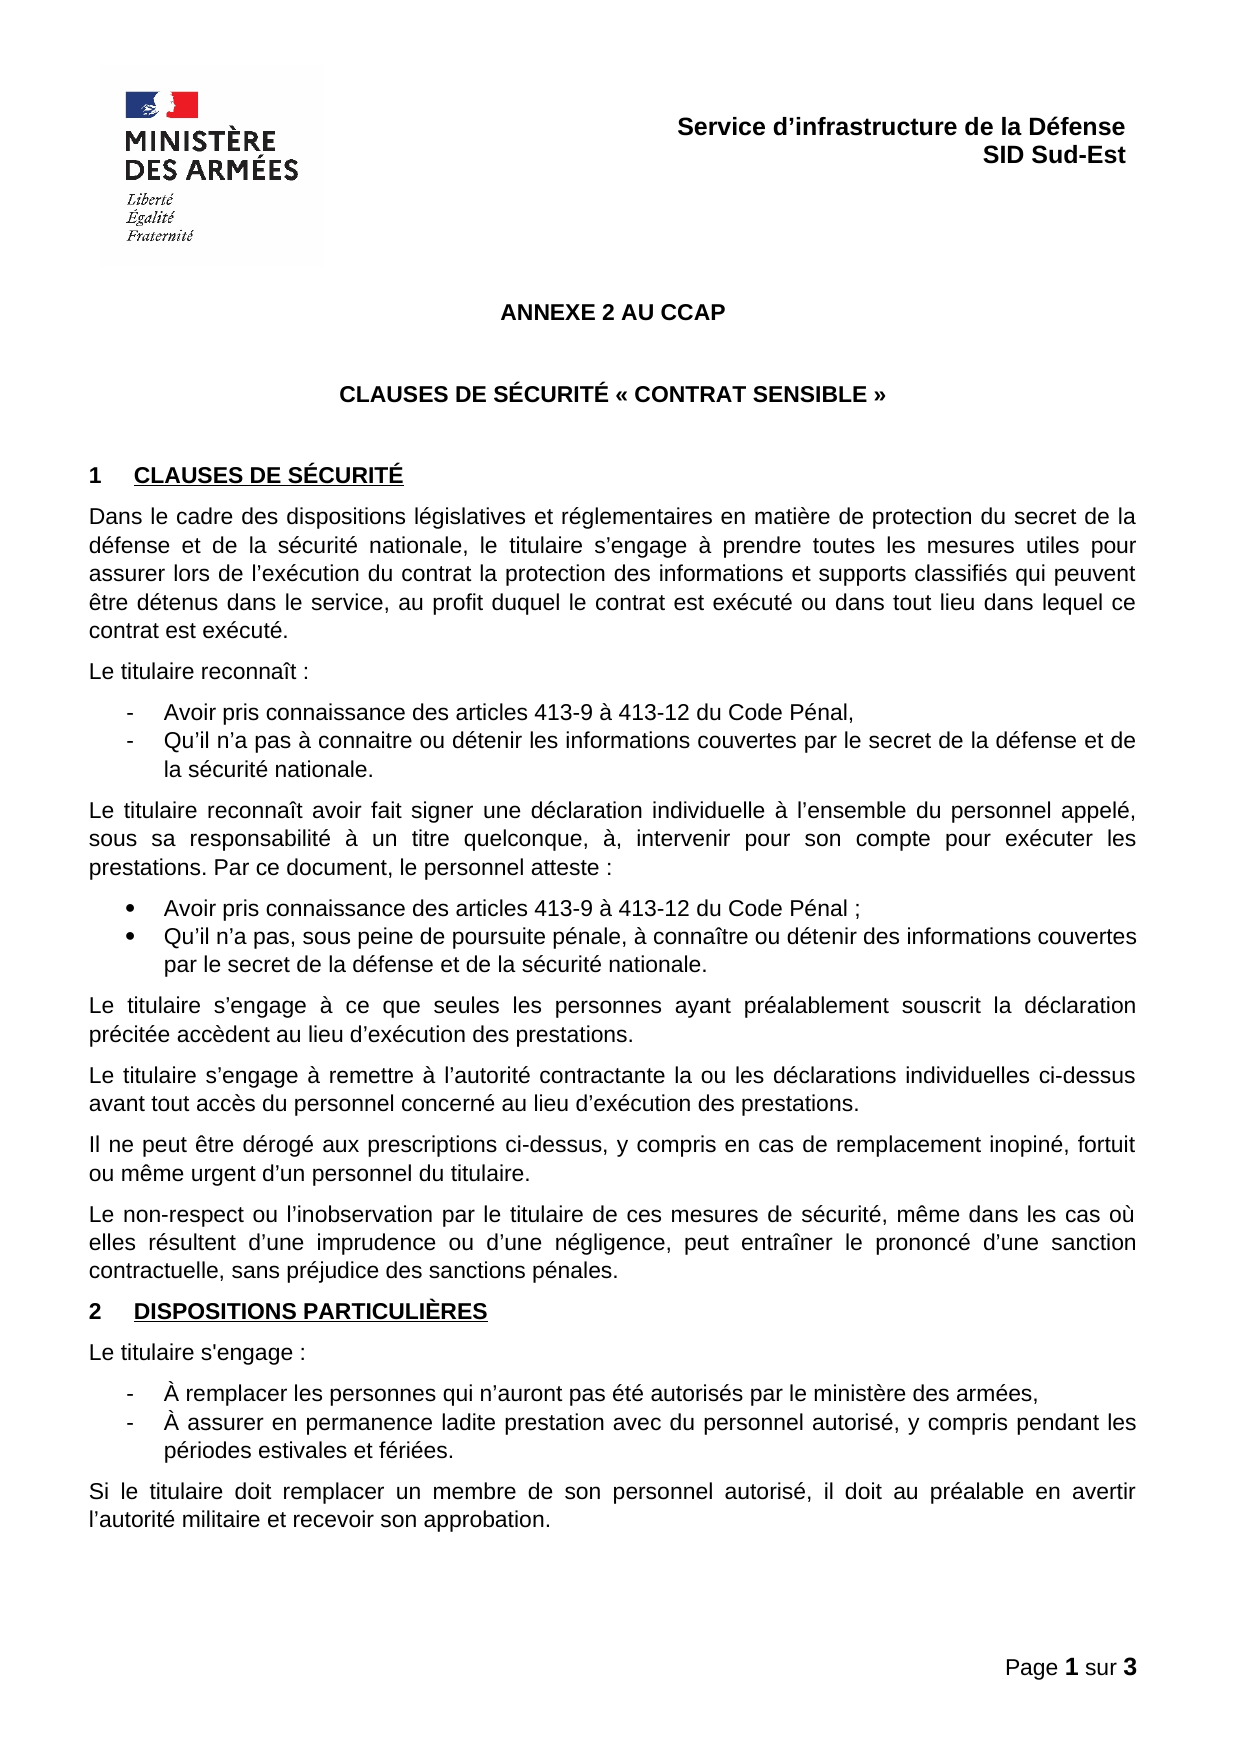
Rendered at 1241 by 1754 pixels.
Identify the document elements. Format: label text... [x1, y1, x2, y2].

text Le non-respect ou l’inobservation par le titulaire de ces mesures de sécurité, même dans les cas où elles résultent d’une imprudence ou d’une négligence, peut entraîner le prononcé d’une sanction contractuelle, sans préjudice des sanctions pénales. [89, 1201, 1137, 1284]
subtitle DISPOSITIONS PARTICULIÈRES [89, 1298, 1137, 1325]
list Avoir pris connaissance des articles 413-9 à 413-12 du Code Pénal ; [126, 894, 1137, 921]
text Le titulaire s’engage à ce que seules les personnes ayant préalablement souscrit la déclaration précitée accèdent au lieu d’exécution des prestations. [89, 992, 1137, 1047]
picture [100, 65, 324, 267]
text CLAUSES DE SÉCURITÉ « CONTRAT SENSIBLE » [89, 381, 1137, 407]
list Qu’il n’a pas, sous peine de poursuite pénale, à connaître ou détenir des informations couvertes par le secret de la défense et de la sécurité nationale. [126, 923, 1137, 978]
list Qu’il n’a pas à connaitre ou détenir les informations couvertes par le secret de la défense et de la sécurité nationale. [126, 727, 1137, 782]
text Le titulaire s'engage : [89, 1339, 1137, 1366]
text Le titulaire s’engage à remettre à l’autorité contractante la ou les déclarations individuelles ci-dessus avant tout accès du personnel concerné au lieu d’exécution des prestations. [89, 1062, 1137, 1117]
text Si le titulaire doit remplacer un membre de son personnel autorisé, il doit au préalable en avertir l’autorité militaire et recevoir son approbation. [89, 1478, 1137, 1533]
list Avoir pris connaissance des articles 413-9 à 413-12 du Code Pénal, [126, 699, 1137, 725]
text Il ne peut être dérogé aux prescriptions ci-dessus, y compris en cas de remplacement inopiné, fortuit ou même urgent d’un personnel du titulaire. [89, 1131, 1137, 1186]
text Le titulaire reconnaît : [89, 658, 1137, 684]
text ANNEXE 2 AU CCAP [89, 299, 1137, 325]
subtitle CLAUSES DE SÉCURITÉ [89, 462, 1137, 489]
list À remplacer les personnes qui n’auront pas été autorisés par le ministère des armées, [126, 1380, 1137, 1407]
list À assurer en permanence ladite prestation avec du personnel autorisé, y compris pendant les périodes estivales et fériées. [126, 1409, 1137, 1463]
text Le titulaire reconnaît avoir fait signer une déclaration individuelle à l’ensemble du personnel appelé, sous sa responsabilité à un titre quelconque, à, intervenir pour son compte pour exécuter les prestations. Par ce document, le personnel atteste : [89, 797, 1137, 880]
text Dans le cadre des dispositions législatives et réglementaires en matière de protection du secret de la défense et de la sécurité nationale, le titulaire s’engage à prendre toutes les mesures utiles pour assurer lors de l’exécution du contrat la protection des informations et supports classifiés qui peuvent être détenus dans le service, au profit duquel le contrat est exécuté ou dans tout lieu dans lequel ce contrat est exécuté. [89, 503, 1137, 643]
